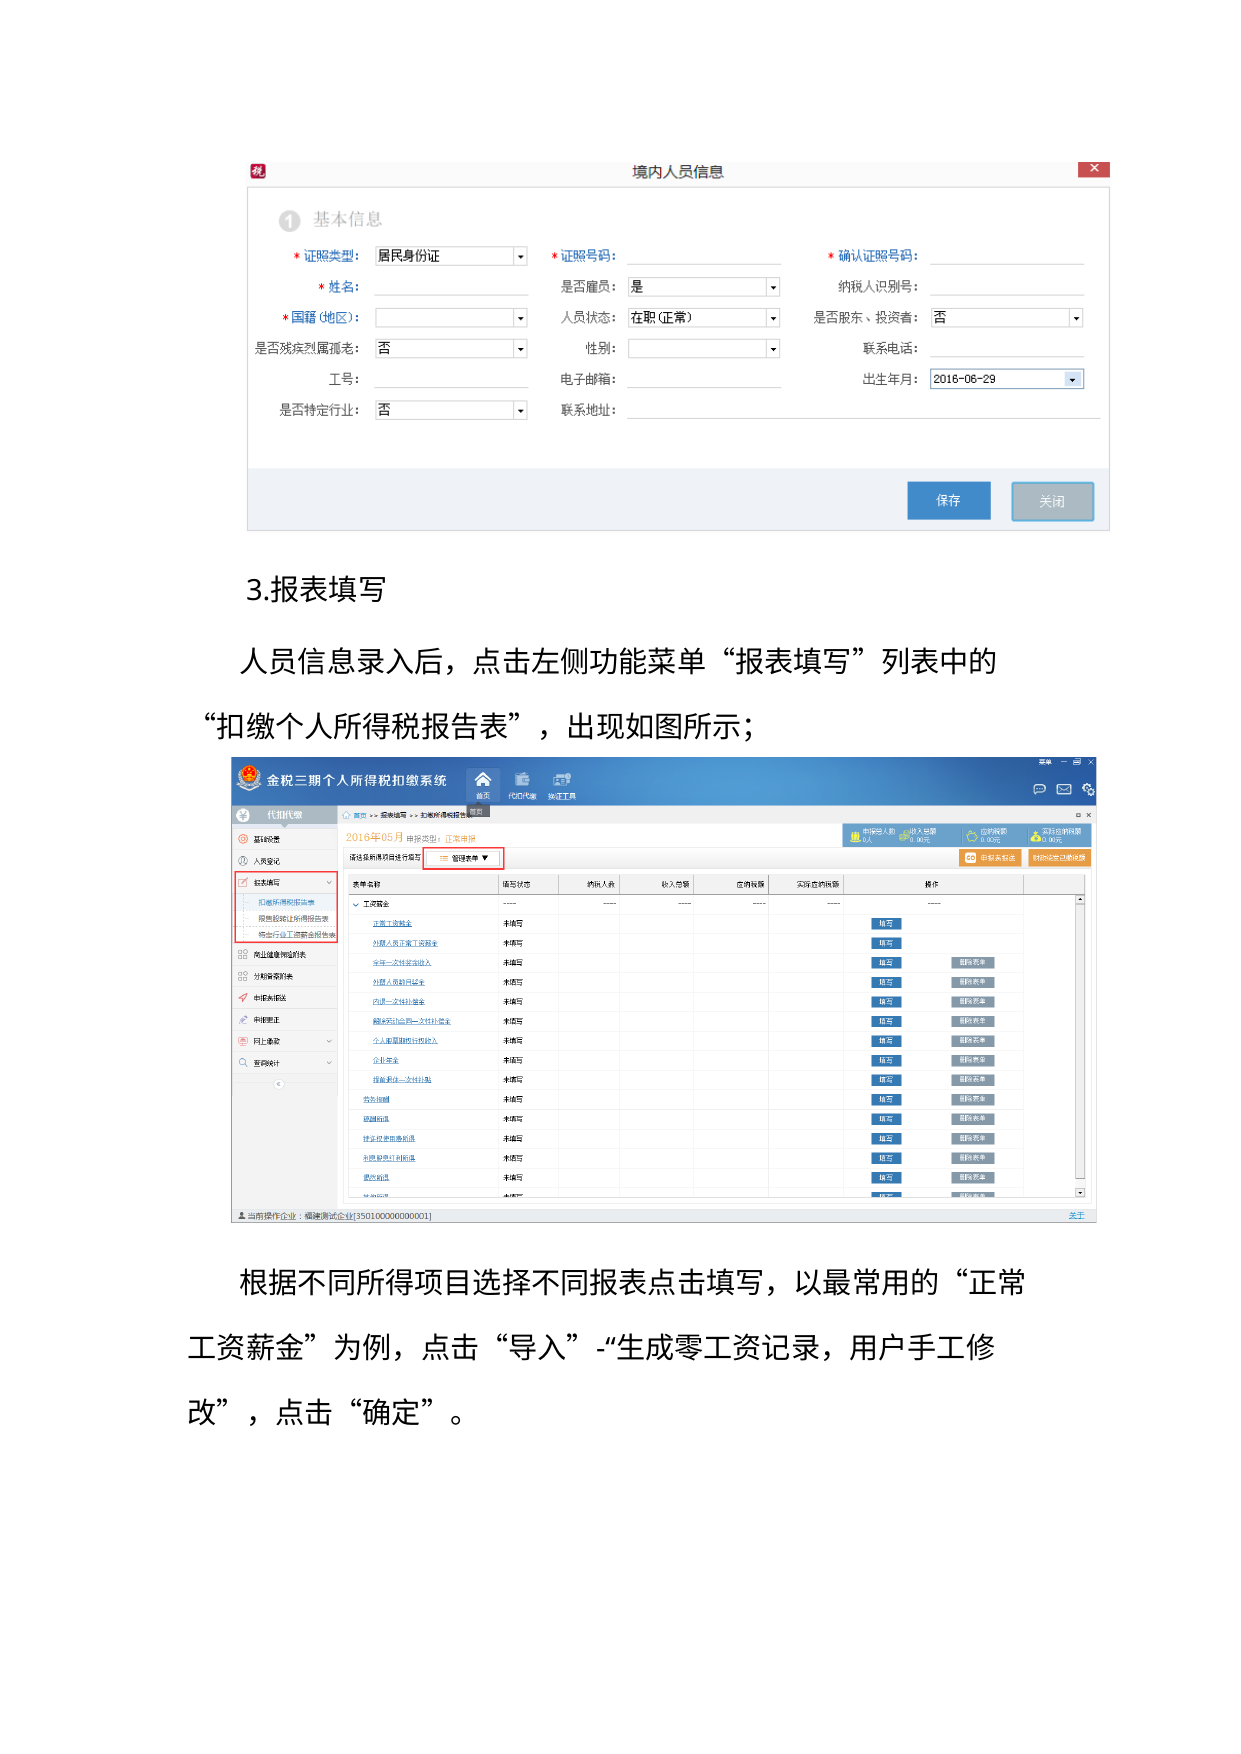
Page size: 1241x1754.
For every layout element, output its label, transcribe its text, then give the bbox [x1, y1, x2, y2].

text 3.报表填写 [187, 556, 1053, 621]
text 人员信息录入后，点击左侧功能菜单“报表填写”列表中的“扣缴个人所得税报告表”，出现如图所示； [187, 627, 1053, 757]
picture [245, 162, 1112, 533]
picture [231, 757, 1097, 1223]
text 根据不同所得项目选择不同报表点击填写，以最常用的“正常工资薪金”为例，点击“导入”-“生成零工资记录，用户手工修改”，点击“确定”。 [187, 1248, 1053, 1443]
